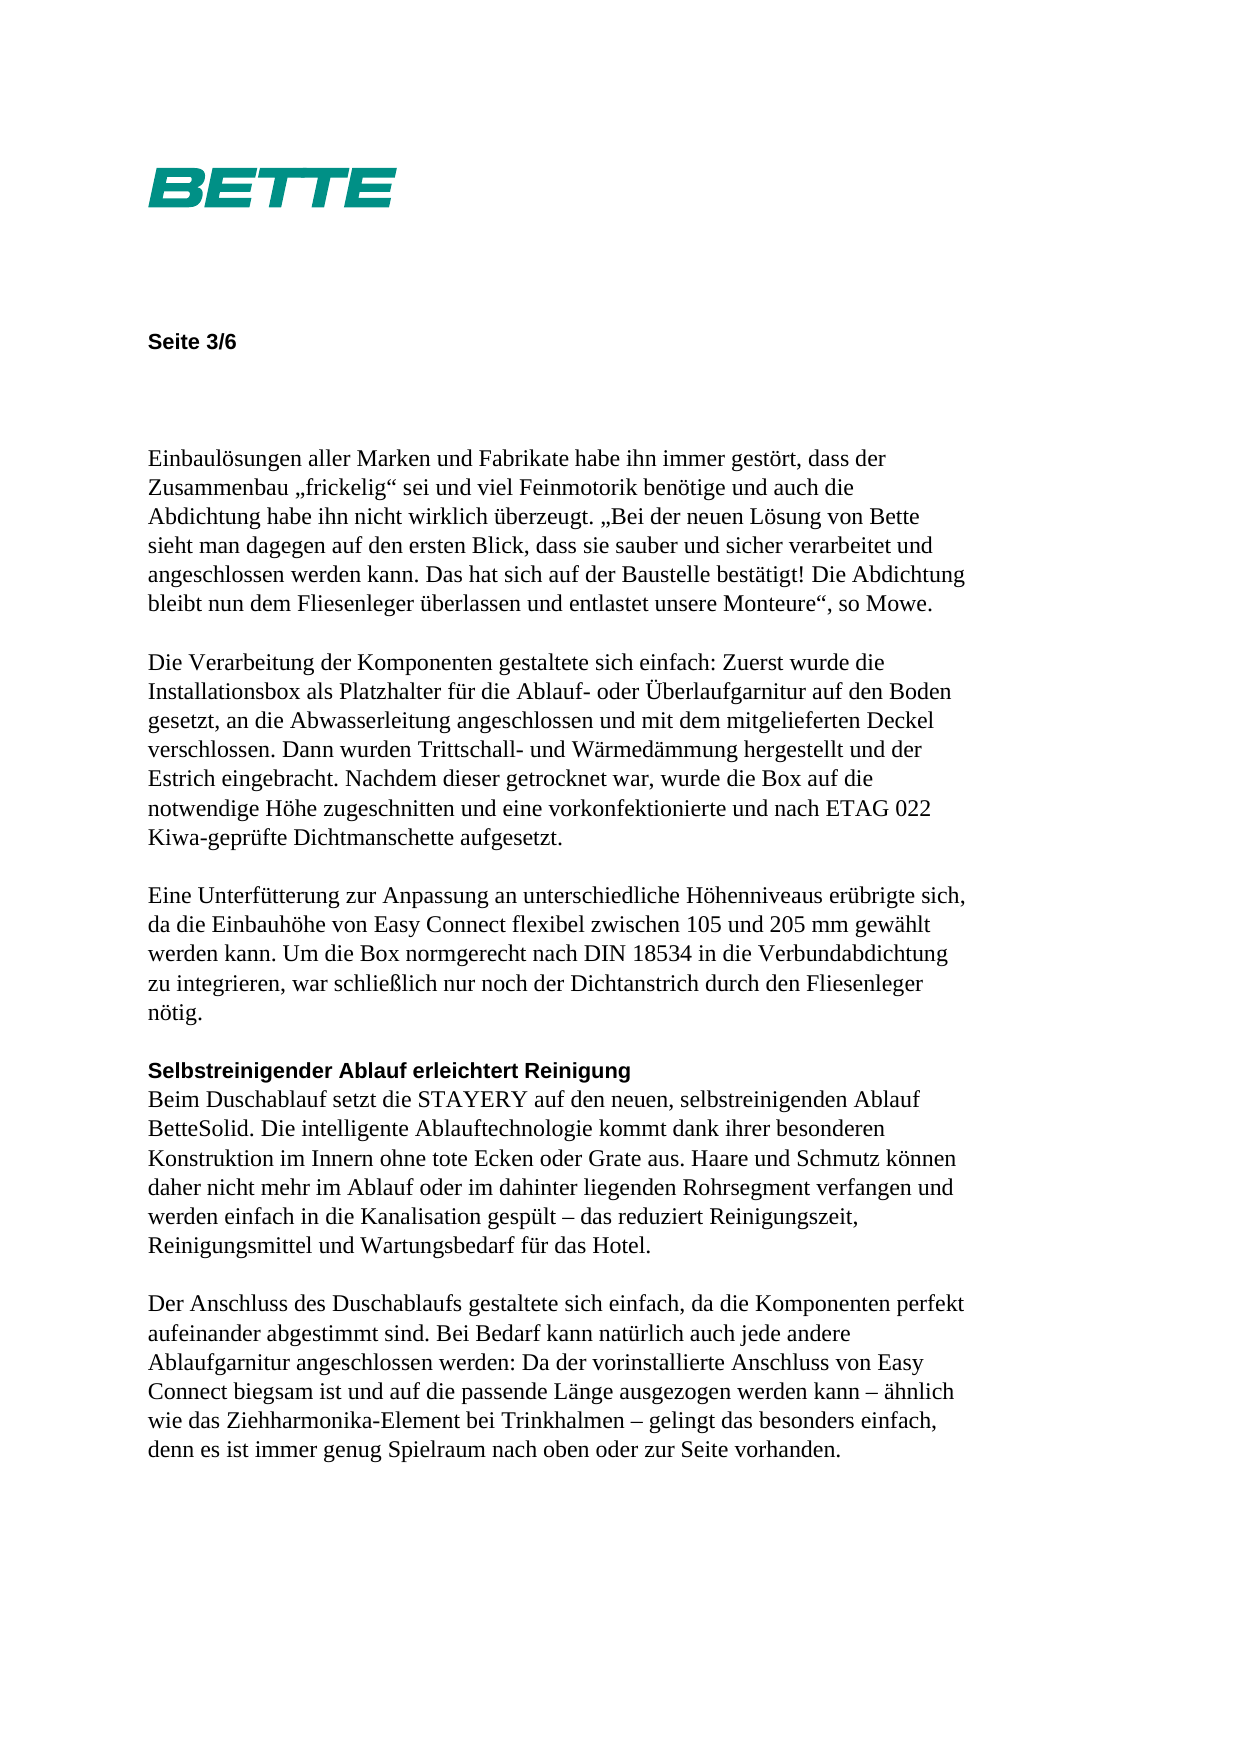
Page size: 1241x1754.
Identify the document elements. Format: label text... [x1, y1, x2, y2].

text Beim Duschablauf setzt die STAYERY auf den neuen, selbstreinigenden Ablauf BetteSolid. Die intelligente Ablauftechnologie kommt dank ihrer besonderen Konstruktion im Innern ohne tote Ecken oder Grate aus. Haare und Schmutz können daher nicht mehr im Ablauf oder im dahinter liegenden Rohrsegment verfangen und werden einfach in die Kanalisation gespült – das reduziert Reinigungszeit, Reinigungsmittel und Wartungsbedarf für das Hotel. [148, 1084, 968, 1259]
text Der Anschluss des Duschablaufs gestaltete sich einfach, da die Komponenten perfekt aufeinander abgestimmt sind. Bei Bedarf kann natürlich auch jede andere Ablaufgarnitur angeschlossen werden: Da der vorinstallierte Anschluss von Easy Connect biegsam ist und auf die passende Länge ausgezogen werden kann – ähnlich wie das Ziehharmonika-Element bei Trinkhalmen – gelingt das besonders einfach, denn es ist immer genug Spielraum nach oben oder zur Seite vorhanden. [148, 1288, 968, 1463]
text Eine Unterfütterung zur Anpassung an unterschiedliche Höhenniveaus erübrigte sich, da die Einbauhöhe von Easy Connect flexibel zwischen 105 und 205 mm gewählt werden kann. Um die Box normgerecht nach DIN 18534 in die Verbundabdichtung zu integrieren, war schließlich nur noch der Dichtanstrich durch den Fliesenleger nötig. [148, 880, 968, 1026]
text Selbstreinigender Ablauf erleichtert Reinigung [148, 1055, 968, 1084]
text Die Verarbeitung der Komponenten gestaltete sich einfach: Zuerst wurde die Installationsbox als Platzhalter für die Ablauf- oder Überlaufgarnitur auf den Boden gesetzt, an die Abwasserleitung angeschlossen und mit dem mitgelieferten Deckel verschlossen. Dann wurden Trittschall- und Wärmedämmung hergestellt und der Estrich eingebracht. Nachdem dieser getrocknet war, wurde die Box auf die notwendige Höhe zugeschnitten und eine vorkonfektionierte und nach ETAG 022 Kiwa-geprüfte Dichtmanschette aufgesetzt. [148, 647, 968, 851]
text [148, 443, 968, 618]
